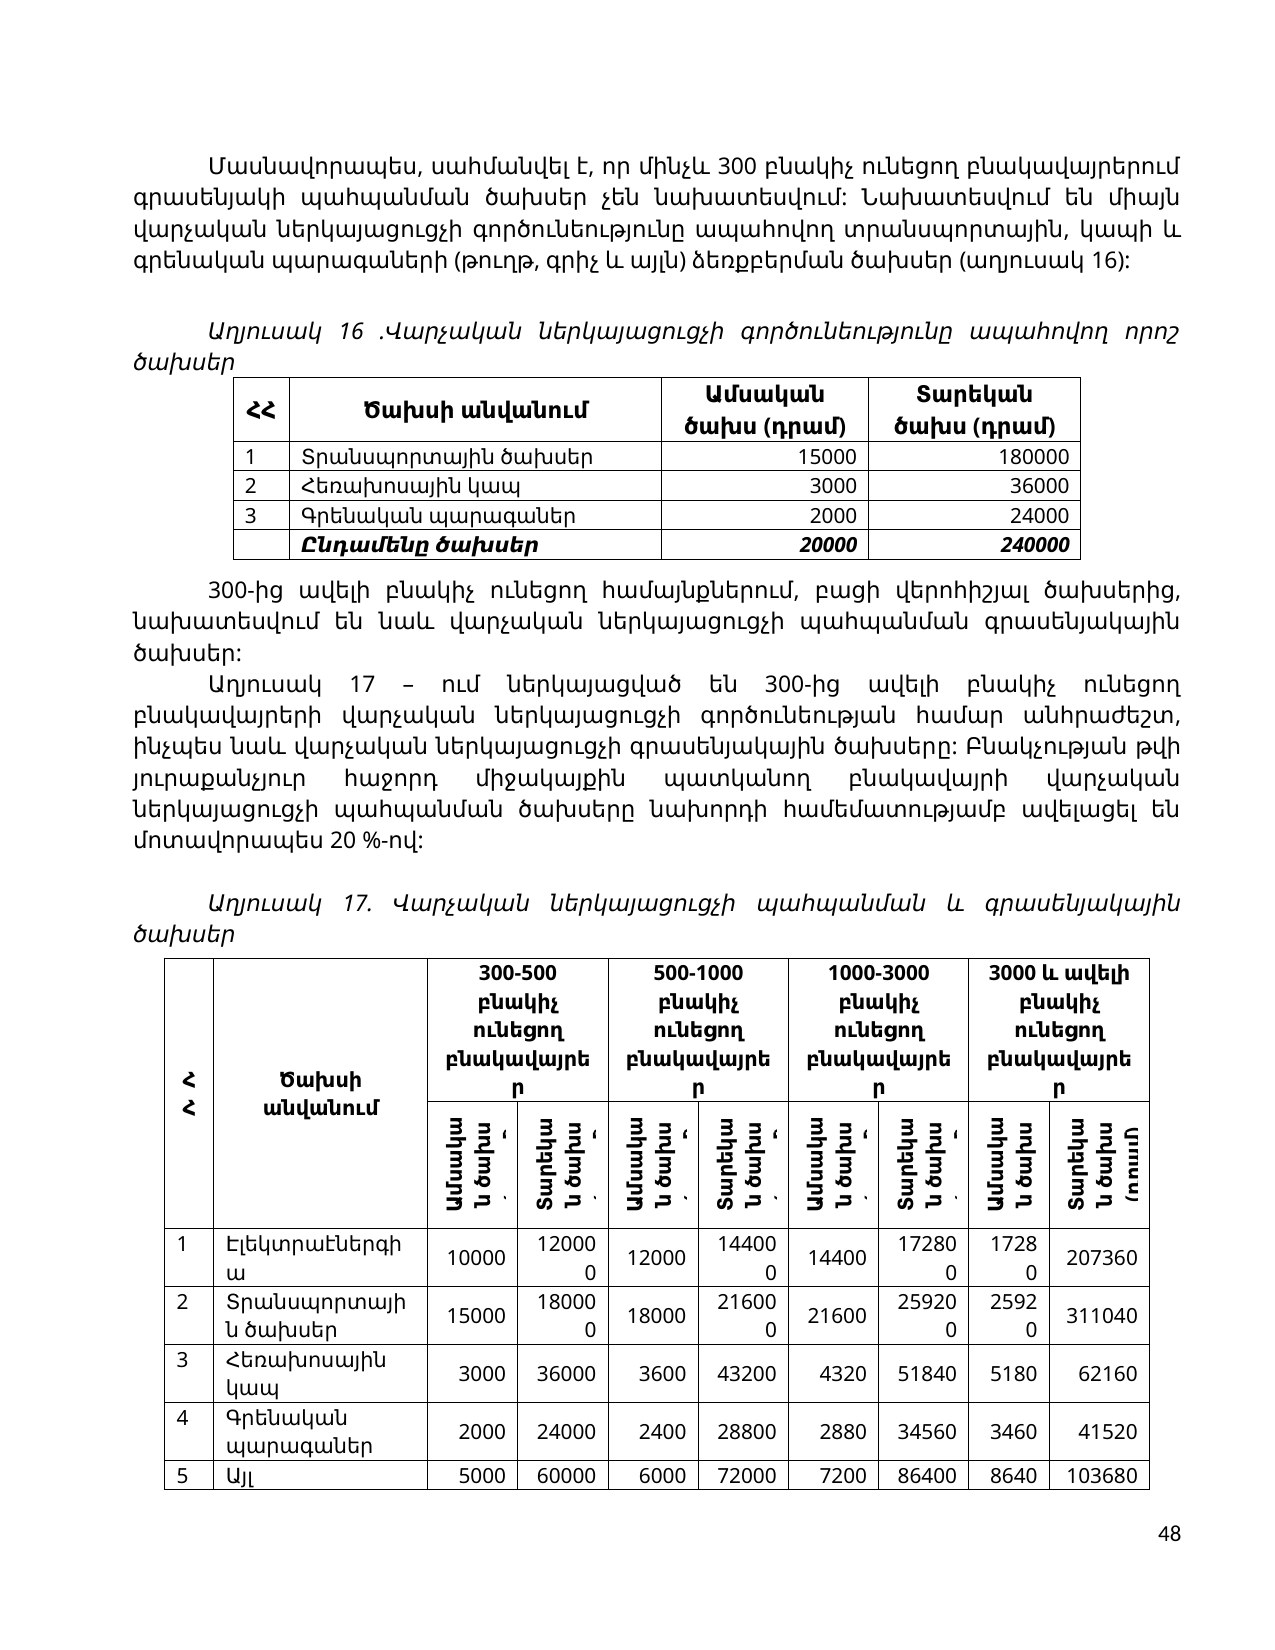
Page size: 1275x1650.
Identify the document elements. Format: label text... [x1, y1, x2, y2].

table_cell Տրանսպորտային ծախսեր [290, 442, 661, 470]
table_cell 2000 [428, 1403, 517, 1460]
table_cell 41520 [1050, 1403, 1149, 1460]
table_cell 3600 [609, 1345, 698, 1402]
table_cell 5 [165, 1461, 213, 1489]
table_header 3000 և ավելի բնակիչ ունեցող բնակավայրեր [969, 959, 1149, 1101]
table_cell 36000 [869, 471, 1080, 500]
table_cell 2000 [662, 501, 868, 529]
table_cell Տարեկան ծախս (դրամ) [1050, 1102, 1149, 1228]
table_cell 2400 [609, 1403, 698, 1460]
table_cell 240000 [869, 530, 1080, 559]
table_cell 216000 [699, 1287, 788, 1344]
table_cell 172800 [879, 1229, 968, 1286]
table_cell [234, 530, 289, 559]
table_cell 10000 [428, 1229, 517, 1286]
table_cell 51840 [879, 1345, 968, 1402]
table_cell 8640 [969, 1461, 1049, 1489]
text Մասնավորապես, սահմանվել է, որ մինչև 300 բնակիչ ունեցող բնակավայրերում գրասենյակի պահպանման ծախսեր չեն նախատեսվում: Նախատեսվում են միայն վարչական ներկայացուցչի գործունեությունը ապահովող տրանսպորտային, կապի և գրենական պարագաների (թուղթ, գրիչ և այլն) ձեռքբերման ծախսեր (աղյուսակ 16): [133, 150, 1181, 275]
table_cell 3000 [428, 1345, 517, 1402]
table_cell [214, 1461, 427, 1489]
table_cell 24000 [869, 501, 1080, 529]
table_cell Ամսական ծախս (դրամ) [609, 1102, 698, 1228]
table_header Ամսական ծախս (դրամ) [662, 378, 868, 441]
table_cell Հեռախոսային կապ [290, 471, 661, 500]
table_header Տարեկան ծախս (դրամ) [869, 378, 1080, 441]
table_header Ծախսի անվանում [290, 378, 661, 441]
table_cell 3000 [662, 471, 868, 500]
table_cell 34560 [879, 1403, 968, 1460]
table_cell Տարեկան ծախս (դրամ) [699, 1102, 788, 1228]
table_cell 7200 [789, 1461, 878, 1489]
table_cell 2 [234, 471, 289, 500]
table_cell 259200 [879, 1287, 968, 1344]
table_cell 14400 [789, 1229, 878, 1286]
table_header 500-1000 բնակիչ ունեցող բնակավայրեր [609, 959, 788, 1101]
table_cell 60000 [518, 1461, 608, 1489]
table_cell 72000 [699, 1461, 788, 1489]
table_header ՀՀ [234, 378, 289, 441]
table_cell Տարեկան ծախս (դրամ) [879, 1102, 968, 1228]
table_cell Գրենական պարագաներ [290, 501, 661, 529]
table_cell 103680 [1050, 1461, 1149, 1489]
text 300-ից ավելի բնակիչ ունեցող համայնքներում, բացի վերոհիշյալ ծախսերից, նախատեսվում են նաև վարչական ներկայացուցչի պահպանման գրասենյակային ծախսեր: [133, 574, 1181, 668]
table_cell 5180 [969, 1345, 1049, 1402]
table_header 300-500 բնակիչ ունեցող բնակավայրեր [428, 959, 608, 1101]
table_header 1000-3000 բնակիչ ունեցող բնակավայրեր [789, 959, 968, 1101]
table_cell Տարեկան ծախս (դրամ) [518, 1102, 608, 1228]
table_cell 4 [165, 1403, 213, 1460]
table_cell 28800 [699, 1403, 788, 1460]
table_cell 6000 [609, 1461, 698, 1489]
table_cell 180000 [518, 1287, 608, 1344]
table_cell 4320 [789, 1345, 878, 1402]
table_cell 17280 [969, 1229, 1049, 1286]
table_cell Ամսական ծախս (դրամ) [969, 1102, 1049, 1228]
text Աղյուսակ 16 .Վարչական ներկայացուցչի գործունեությունը ապահովող որոշ ծախսեր [133, 315, 1181, 377]
table_cell 15000 [662, 442, 868, 470]
table_cell 21600 [789, 1287, 878, 1344]
table_cell 311040 [1050, 1287, 1149, 1344]
table_cell Գրենական պարագաներ [214, 1403, 427, 1460]
table_cell Ամսական ծախս (դրամ) [789, 1102, 878, 1228]
list Աղյուսակ 17. Վարչական ներկայացուցչի պահպանման և գրասենյակային ծախսեր [133, 886, 1181, 949]
table_cell 180000 [869, 442, 1080, 470]
table_cell 43200 [699, 1345, 788, 1402]
table_cell 36000 [518, 1345, 608, 1402]
text Աղյուսակ 17 – ում ներկայացված են 300-ից ավելի բնակիչ ունեցող բնակավայրերի վարչական ներկայացուցչի գործունեության համար անհրաժեշտ, ինչպես նաև վարչական ներկայացուցչի գրասենյակային ծախսերը: Բնակչության թվի յուրաքանչյուր հաջորդ միջակայքին պատկանող բնակավայրի վարչական ներկայացուցչի պահպանման ծախսերը նախորդի համեմատությամբ ավելացել են մոտավորապես 20 %-ով: [133, 668, 1181, 855]
table_cell 3 [165, 1345, 213, 1402]
table_cell Էլեկտրաէներգիա [214, 1229, 427, 1286]
table_cell 2 [165, 1287, 213, 1344]
table_header Ծախսի անվանում [214, 959, 427, 1228]
table_cell 3460 [969, 1403, 1049, 1460]
table_cell 1 [165, 1229, 213, 1286]
table_cell Ընդամենը ծախսեր [290, 530, 661, 559]
table_cell 25920 [969, 1287, 1049, 1344]
table_cell 86400 [879, 1461, 968, 1489]
table_cell Ամսական ծախս (դրամ) [428, 1102, 517, 1228]
table_cell 62160 [1050, 1345, 1149, 1402]
table_cell 3 [234, 501, 289, 529]
table_cell 24000 [518, 1403, 608, 1460]
table_cell 5000 [428, 1461, 517, 1489]
table_cell 18000 [609, 1287, 698, 1344]
table_cell 144000 [699, 1229, 788, 1286]
table_cell 15000 [428, 1287, 517, 1344]
table_cell Հեռախոսային կապ [214, 1345, 427, 1402]
table_cell 20000 [662, 530, 868, 559]
table_cell 2880 [789, 1403, 878, 1460]
table_cell 207360 [1050, 1229, 1149, 1286]
table_cell Տրանսպորտային ծախսեր [214, 1287, 427, 1344]
table_cell 120000 [518, 1229, 608, 1286]
table_cell 12000 [609, 1229, 698, 1286]
table_cell 1 [234, 442, 289, 470]
table_header ՀՀ [165, 959, 213, 1228]
